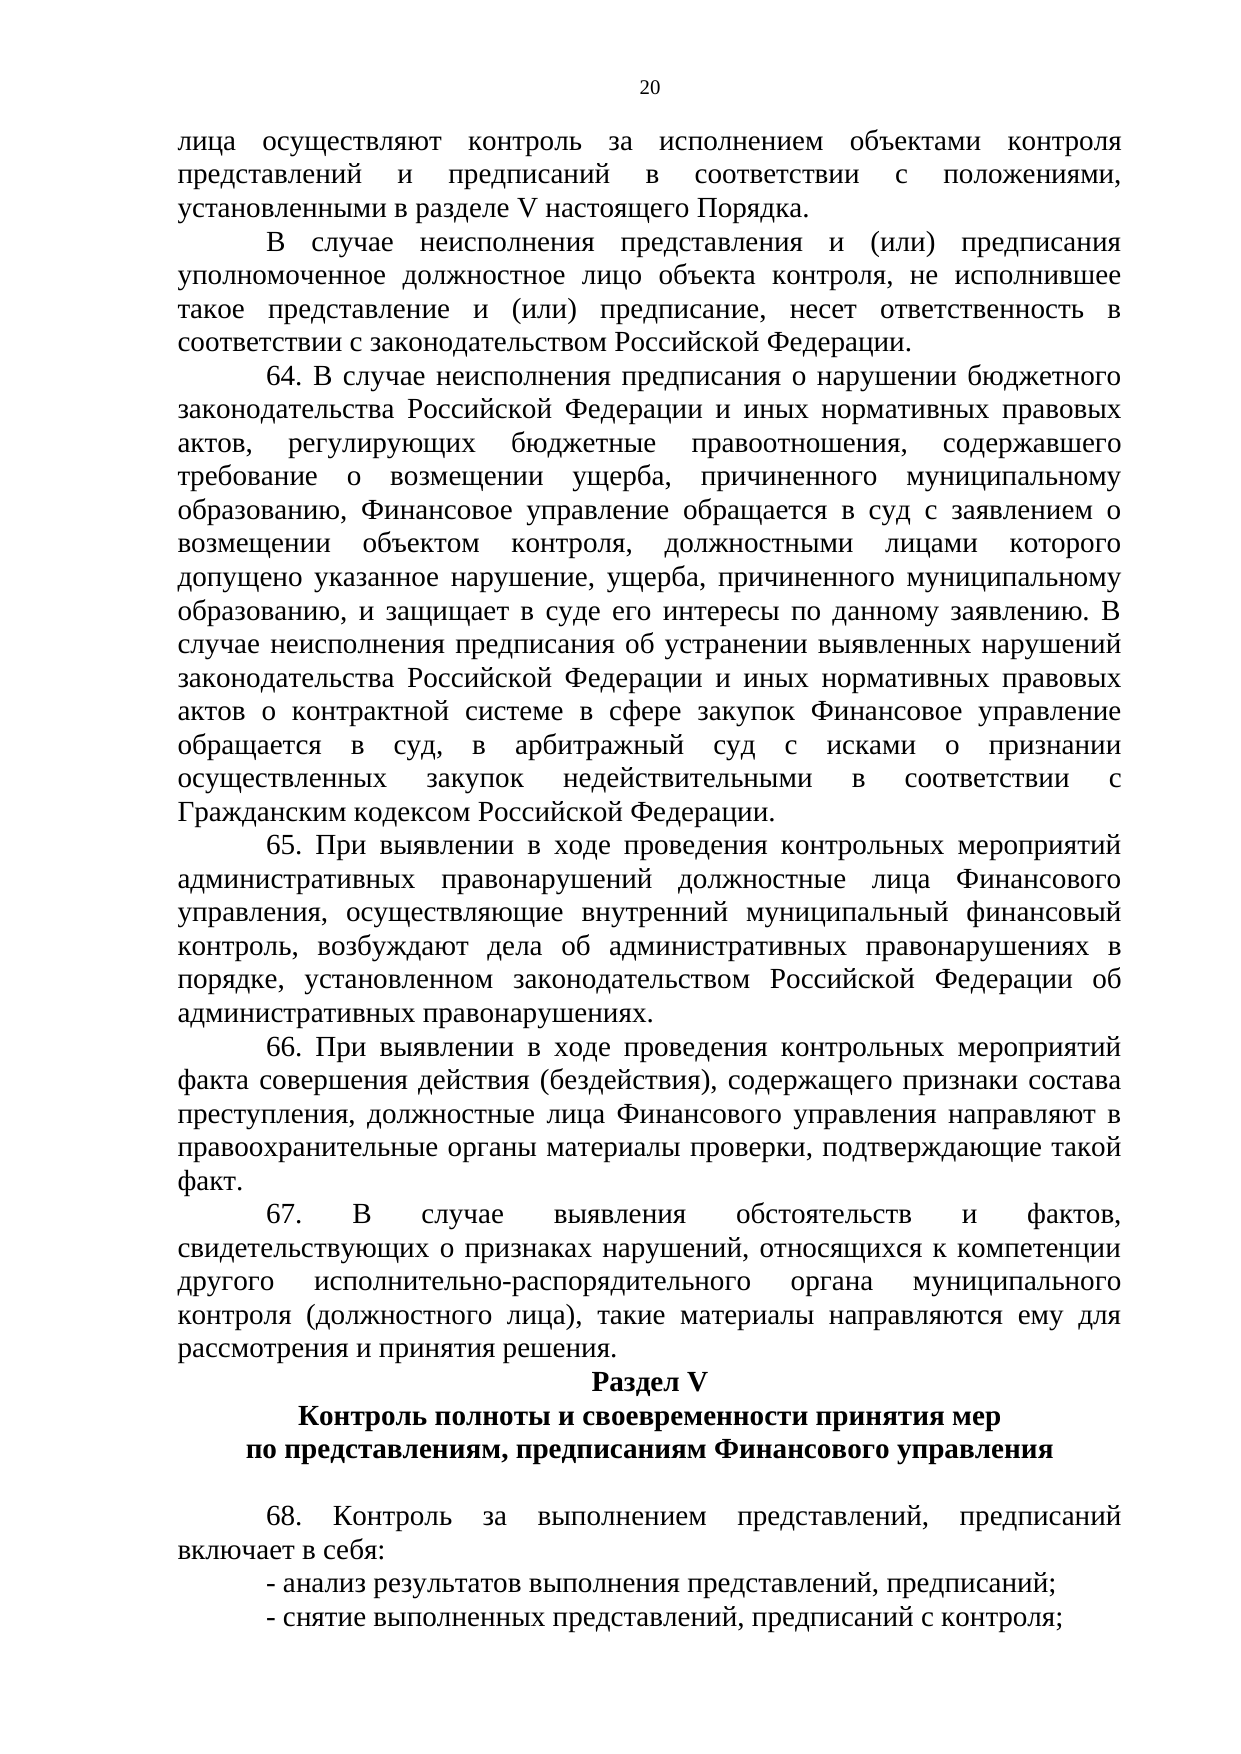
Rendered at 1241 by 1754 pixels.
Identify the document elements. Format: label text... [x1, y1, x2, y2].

text 64. В случае неисполнения предписания о нарушении бюджетного законодательства Российской Федерации и иных нормативных правовых актов, регулирующих бюджетные правоотношения, содержавшего требование о возмещении ущерба, причиненного муниципальному образованию, Финансовое управление обращается в суд с заявлением о возмещении объектом контроля, должностными лицами которого допущено указанное нарушение, ущерба, причиненного муниципальному образованию, и защищает в суде его интересы по данному заявлению. В случае неисполнения предписания об устранении выявленных нарушений законодательства Российской Федерации и иных нормативных правовых актов о контрактной системе в сфере закупок Финансовое управление обращается в суд, в арбитражный суд с исками о признании осуществленных закупок недействительными в соответствии с Гражданским кодексом Российской Федерации. [177, 358, 1122, 827]
title Контроль полноты и своевременности принятия мер [177, 1398, 1122, 1431]
text В случае неисполнения представления и (или) предписания уполномоченное должностное лицо объекта контроля, не исполнившее такое представление и (или) предписание, несет ответственность в соответствии с законодательством Российской Федерации. [177, 224, 1122, 358]
text 68. Контроль за выполнением представлений, предписаний включает в себя: [177, 1498, 1122, 1565]
title по представлениям, предписаниям Финансового управления [177, 1431, 1122, 1465]
text 67. В случае выявления обстоятельств и фактов, свидетельствующих о признаках нарушений, относящихся к компетенции другого исполнительно-распорядительного органа муниципального контроля (должностного лица), такие материалы направляются ему для рассмотрения и принятия решения. [177, 1196, 1122, 1364]
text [177, 123, 1122, 224]
title Раздел V [177, 1364, 1122, 1398]
text - анализ результатов выполнения представлений, предписаний; [177, 1565, 1122, 1599]
text 66. При выявлении в ходе проведения контрольных мероприятий факта совершения действия (бездействия), содержащего признаки состава преступления, должностные лица Финансового управления направляют в правоохранительные органы материалы проверки, подтверждающие такой факт. [177, 1029, 1122, 1196]
text 65. При выявлении в ходе проведения контрольных мероприятий административных правонарушений должностные лица Финансового управления, осуществляющие внутренний муниципальный финансовый контроль, возбуждают дела об административных правонарушениях в порядке, установленном законодательством Российской Федерации об административных правонарушениях. [177, 827, 1122, 1029]
text - снятие выполненных представлений, предписаний с контроля; [177, 1599, 1122, 1632]
